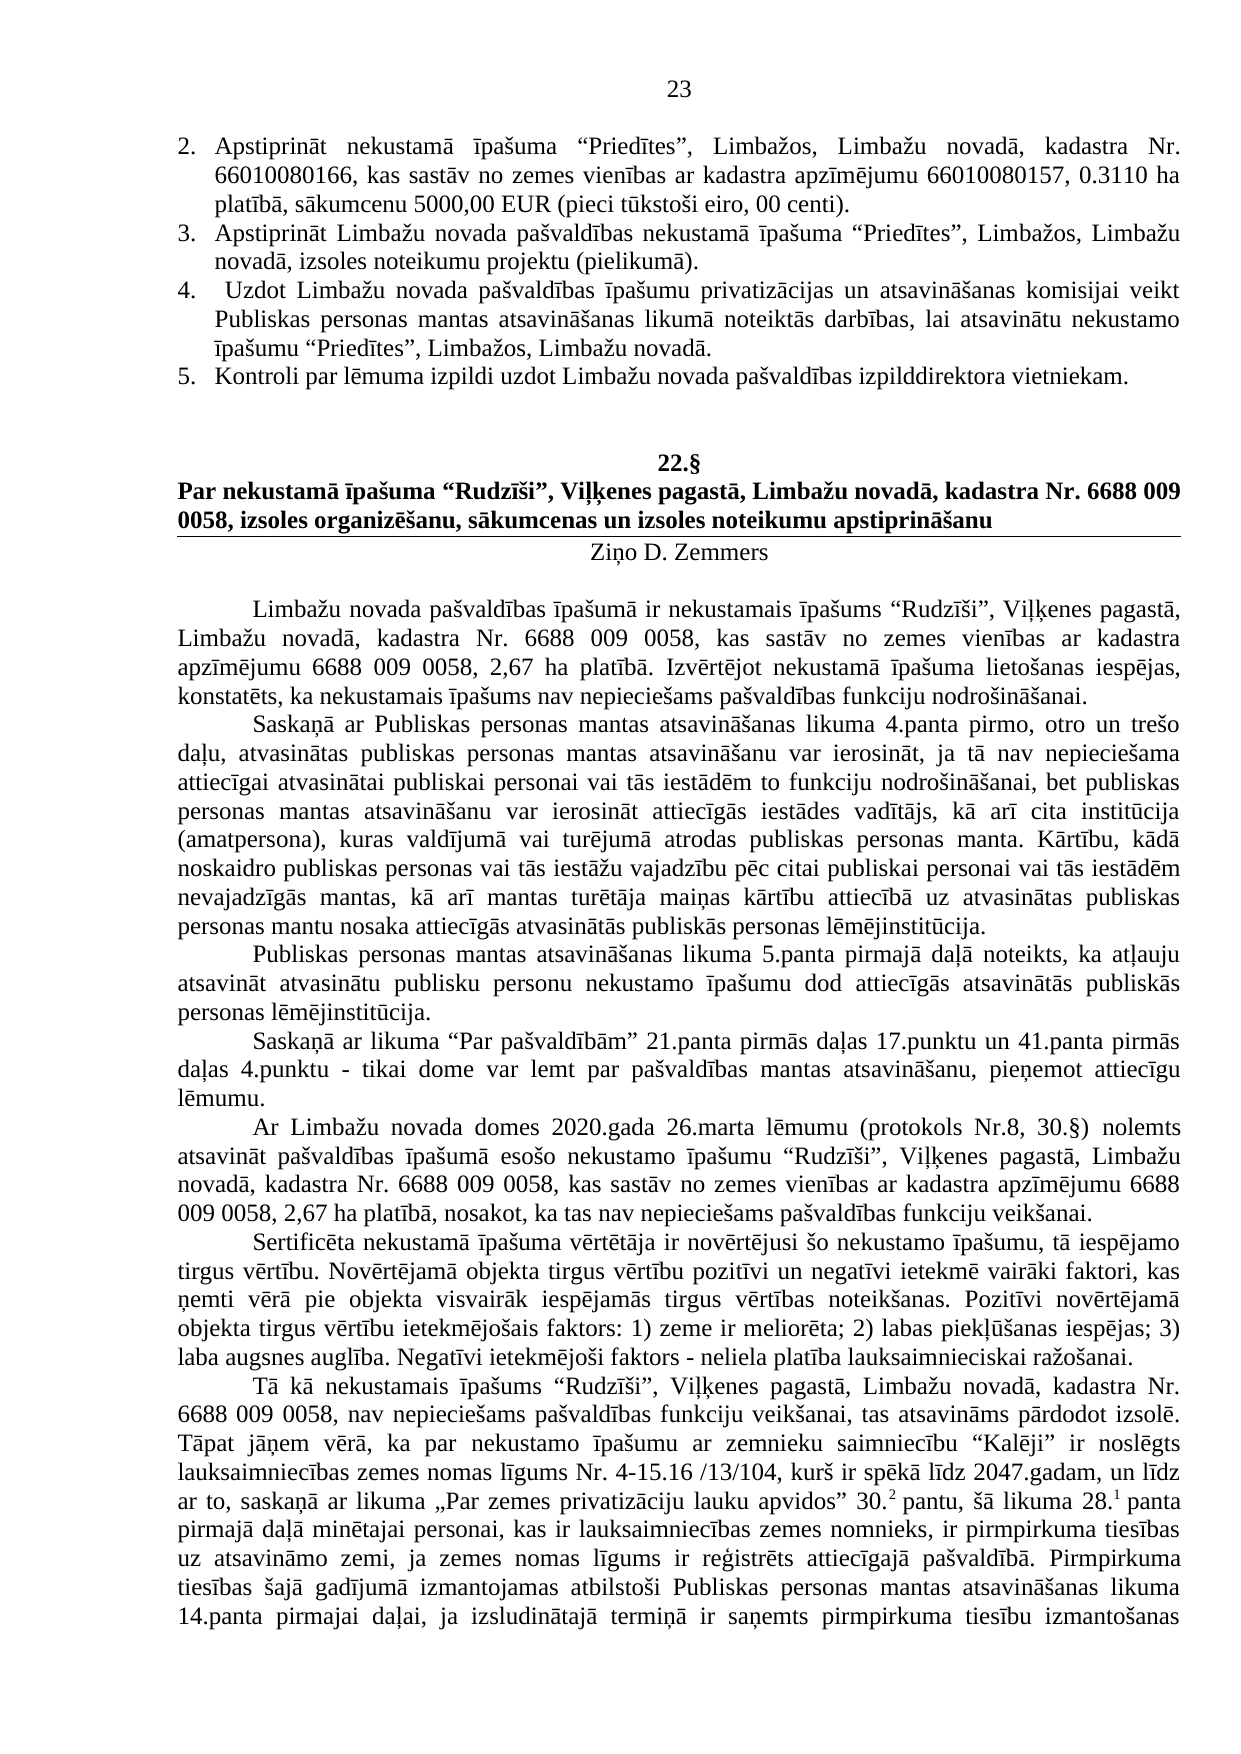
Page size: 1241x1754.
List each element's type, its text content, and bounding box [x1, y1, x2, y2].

text Saskaņā ar Publiskas personas mantas atsavināšanas likuma 4.panta pirmo, otro un trešo daļu, atvasinātas publiskas personas mantas atsavināšanu var ierosināt, ja tā nav nepieciešama attiecīgai atvasinātai publiskai personai vai tās iestādēm to funkciju nodrošināšanai, bet publiskas personas mantas atsavināšanu var ierosināt attiecīgās iestādes vadītājs, kā arī cita institūcija (amatpersona), kuras valdījumā vai turējumā atrodas publiskas personas manta. Kārtību, kādā noskaidro publiskas personas vai tās iestāžu vajadzību pēc citai publiskai personai vai tās iestādēm nevajadzīgās mantas, kā arī mantas turētāja maiņas kārtību attiecībā uz atvasinātas publiskas personas mantu nosaka attiecīgās atvasinātās publiskās personas lēmējinstitūcija. [177, 709, 1181, 939]
list Kontroli par lēmuma izpildi uzdot Limbažu novada pašvaldības izpilddirektora vietniekam. [177, 361, 1181, 390]
text Publiskas personas mantas atsavināšanas likuma 5.panta pirmajā daļā noteikts, ka atļauju atsavināt atvasinātu publisku personu nekustamo īpašumu dod attiecīgās atsavinātās publiskās personas lēmējinstitūcija. [177, 939, 1181, 1026]
text Ar Limbažu novada domes 2020.gada 26.marta lēmumu (protokols Nr.8, 30.§) nolemts atsavināt pašvaldības īpašumā esošo nekustamo īpašumu “Rudzīši”, Viļķenes pagastā, Limbažu novadā, kadastra Nr. 6688 009 0058, kas sastāv no zemes vienības ar kadastra apzīmējumu 6688 009 0058, 2,67 ha platībā, nosakot, ka tas nav nepieciešams pašvaldības funkciju veikšanai. [177, 1112, 1181, 1227]
text Limbažu novada pašvaldības īpašumā ir nekustamais īpašums “Rudzīši”, Viļķenes pagastā, Limbažu novadā, kadastra Nr. 6688 009 0058, kas sastāv no zemes vienības ar kadastra apzīmējumu 6688 009 0058, 2,67 ha platībā. Izvērtējot nekustamā īpašuma lietošanas iespējas, konstatēts, ka nekustamais īpašums nav nepieciešams pašvaldības funkciju nodrošināšanai. [177, 594, 1181, 709]
list Apstiprināt nekustamā īpašuma “Priedītes”, Limbažos, Limbažu novadā, kadastra Nr. 66010080166, kas sastāv no zemes vienības ar kadastra apzīmējumu 66010080157, 0.3110 ha platībā, sākumcenu 5000,00 EUR (pieci tūkstoši eiro, 00 centi). [177, 131, 1181, 218]
text Ziņo D. Zemmers [177, 537, 1181, 566]
text Par nekustamā īpašuma “Rudzīši”, Viļķenes pagastā, Limbažu novadā, kadastra Nr. 6688 009 0058, izsoles organizēšanu, sākumcenas un izsoles noteikumu apstiprināšanu [177, 476, 1181, 536]
text Saskaņā ar likuma “Par pašvaldībām” 21.panta pirmās daļas 17.punktu un 41.panta pirmās daļas 4.punktu - tikai dome var lemt par pašvaldības mantas atsavināšanu, pieņemot attiecīgu lēmumu. [177, 1026, 1181, 1112]
text Sertificēta nekustamā īpašuma vērtētāja ir novērtējusi šo nekustamo īpašumu, tā iespējamo tirgus vērtību. Novērtējamā objekta tirgus vērtību pozitīvi un negatīvi ietekmē vairāki faktori, kas ņemti vērā pie objekta visvairāk iespējamās tirgus vērtības noteikšanas. Pozitīvi novērtējamā objekta tirgus vērtību ietekmējošais faktors: 1) zeme ir meliorēta; 2) labas piekļūšanas iespējas; 3) laba augsnes auglība. Negatīvi ietekmējoši faktors - neliela platība lauksaimnieciskai ražošanai. [177, 1227, 1181, 1371]
list Uzdot Limbažu novada pašvaldības īpašumu privatizācijas un atsavināšanas komisijai veikt Publiskas personas mantas atsavināšanas likumā noteiktās darbības, lai atsavinātu nekustamo īpašumu “Priedītes”, Limbažos, Limbažu novadā. [177, 275, 1181, 361]
text 22.§ [177, 448, 1181, 476]
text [177, 1371, 1181, 1629]
list Apstiprināt Limbažu novada pašvaldības nekustamā īpašuma “Priedītes”, Limbažos, Limbažu novadā, izsoles noteikumu projektu (pielikumā). [177, 218, 1181, 275]
